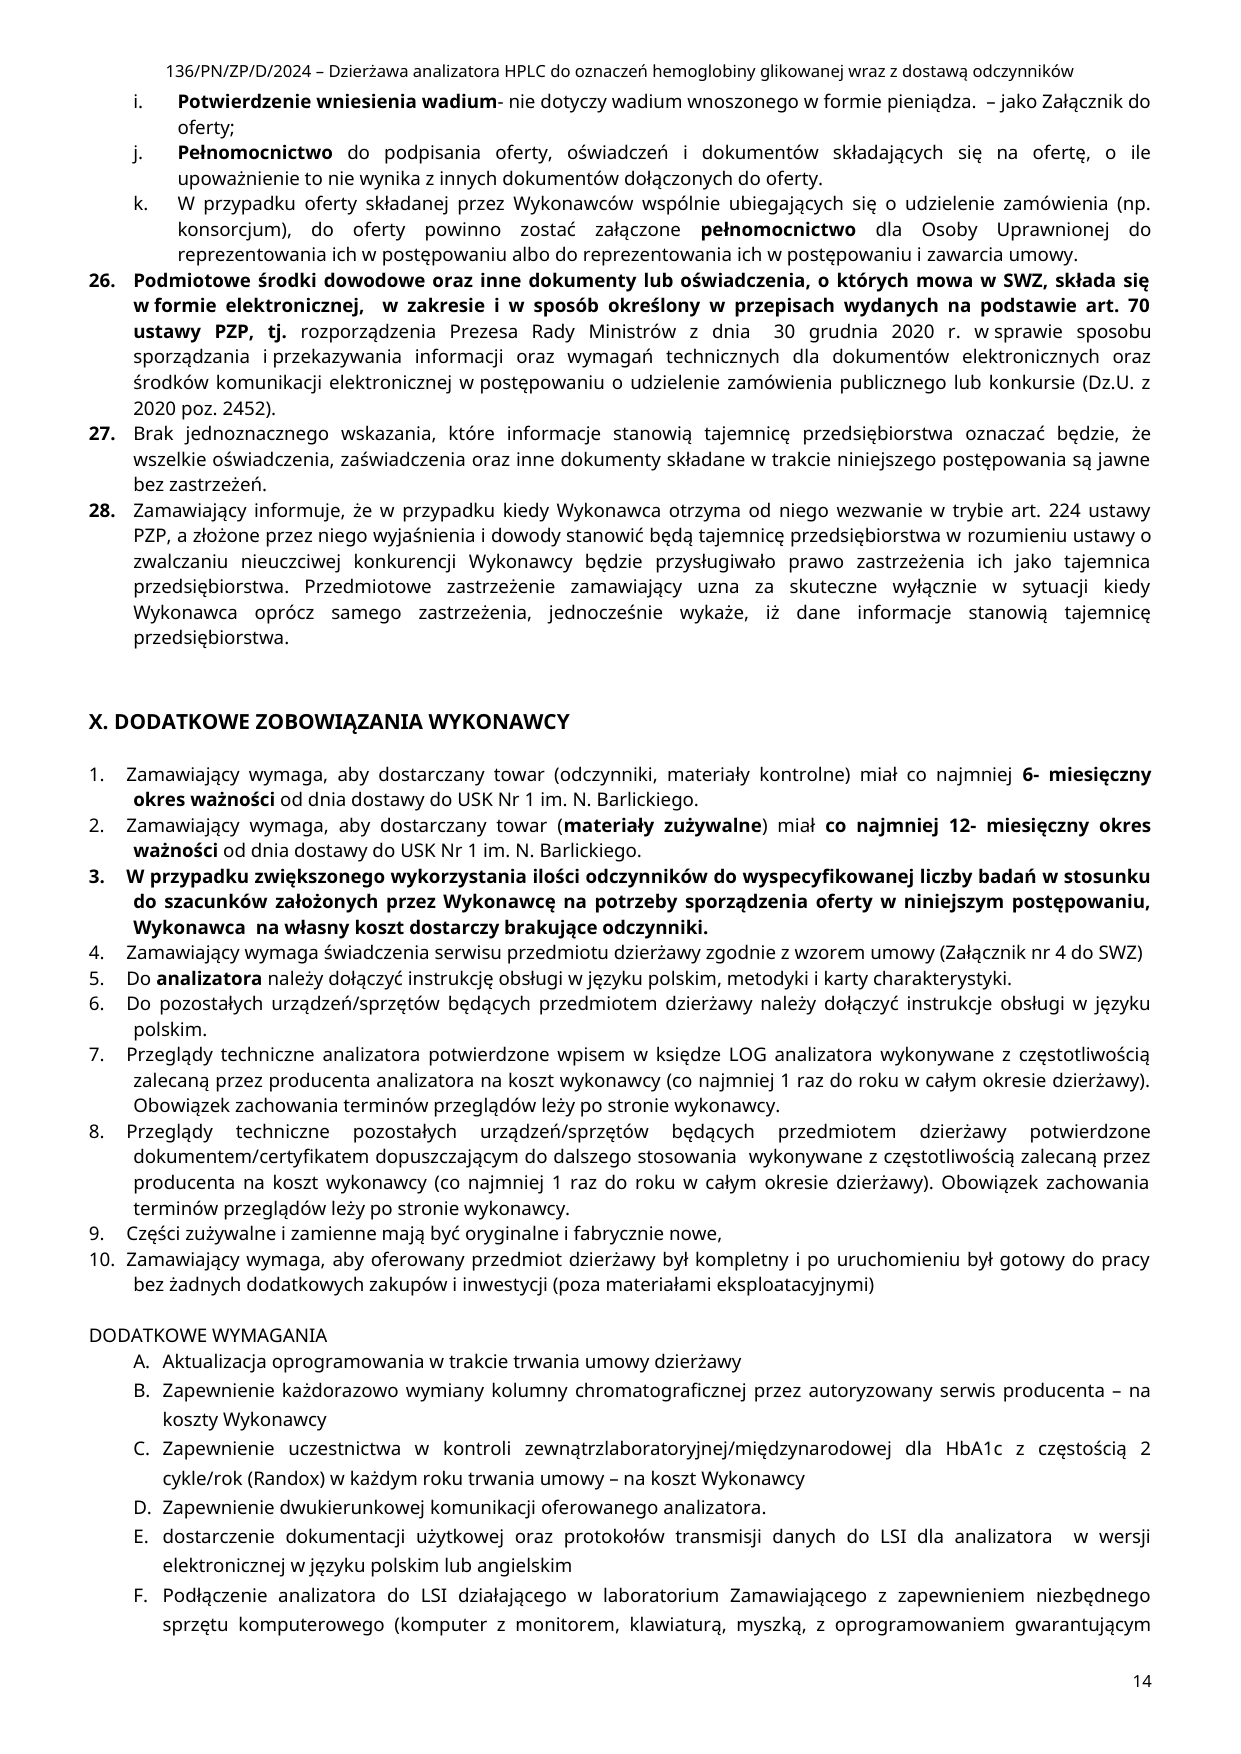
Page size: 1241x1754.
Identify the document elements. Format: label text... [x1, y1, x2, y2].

list W przypadku oferty składanej przez Wykonawców wspólnie ubiegających się o udzielenie zamówienia (np. konsorcjum), do oferty powinno zostać załączone pełnomocnictwo dla Osoby Uprawnionej do reprezentowania ich w postępowaniu albo do reprezentowania ich w postępowaniu i zawarcia umowy. [133, 191, 1152, 267]
list Do analizatora należy dołączyć instrukcję obsługi w języku polskim, metodyki i karty charakterystyki. [89, 965, 1152, 991]
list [133, 1582, 1152, 1637]
list Zapewnienie uczestnictwa w kontroli zewnątrzlaboratoryjnej/międzynarodowej dla HbA1c z częstością 2 cykle/rok (Randox) w każdym roku trwania umowy – na koszt Wykonawcy [133, 1436, 1152, 1491]
list Brak jednoznacznego wskazania, które informacje stanowią tajemnicę przedsiębiorstwa oznaczać będzie, że wszelkie oświadczenia, zaświadczenia oraz inne dokumenty składane w trakcie niniejszego postępowania są jawne bez zastrzeżeń. [89, 420, 1152, 497]
text X. DODATKOWE ZOBOWIĄZANIA WYKONAWCY [89, 707, 1152, 735]
list Zapewnienie dwukierunkowej komunikacji oferowanego analizatora. [133, 1494, 1152, 1520]
list Zapewnienie każdorazowo wymiany kolumny chromatograficznej przez autoryzowany serwis producenta – na koszty Wykonawcy [133, 1377, 1152, 1432]
list Przeglądy techniczne analizatora potwierdzone wpisem w księdze LOG analizatora wykonywane z częstotliwością zalecaną przez producenta analizatora na koszt wykonawcy (co najmniej 1 raz do roku w całym okresie dzierżawy). Obowiązek zachowania terminów przeglądów leży po stronie wykonawcy. [89, 1042, 1152, 1118]
list Części zużywalne i zamienne mają być oryginalne i fabrycznie nowe, [89, 1220, 1152, 1246]
list Do pozostałych urządzeń/sprzętów będących przedmiotem dzierżawy należy dołączyć instrukcje obsługi w języku polskim. [89, 991, 1152, 1042]
list Podmiotowe środki dowodowe oraz inne dokumenty lub oświadczenia, o których mowa w SWZ, składa się w formie elektronicznej, w zakresie i w sposób określony w przepisach wydanych na podstawie art. 70 ustawy PZP, tj. rozporządzenia Prezesa Rady Ministrów z dnia 30 grudnia 2020 r. w sprawie sposobu sporządzania i przekazywania informacji oraz wymagań technicznych dla dokumentów elektronicznych oraz środków komunikacji elektronicznej w postępowaniu o udzielenie zamówienia publicznego lub konkursie (Dz.U. z 2020 poz. 2452). [89, 267, 1152, 420]
list Pełnomocnictwo do podpisania oferty, oświadczeń i dokumentów składających się na ofertę, o ile upoważnienie to nie wynika z innych dokumentów dołączonych do oferty. [133, 140, 1152, 191]
list Zamawiający wymaga, aby dostarczany towar (materiały zużywalne) miał co najmniej 12- miesięczny okres ważności od dnia dostawy do USK Nr 1 im. N. Barlickiego. [89, 812, 1152, 863]
list Zamawiający wymaga, aby dostarczany towar (odczynniki, materiały kontrolne) miał co najmniej 6- miesięczny okres ważności od dnia dostawy do USK Nr 1 im. N. Barlickiego. [89, 761, 1152, 812]
list Zamawiający wymaga świadczenia serwisu przedmiotu dzierżawy zgodnie z wzorem umowy (Załącznik nr 4 do SWZ) [89, 939, 1152, 965]
list W przypadku zwiększonego wykorzystania ilości odczynników do wyspecyfikowanej liczby badań w stosunku do szacunków założonych przez Wykonawcę na potrzeby sporządzenia oferty w niniejszym postępowaniu, Wykonawca na własny koszt dostarczy brakujące odczynniki. [89, 863, 1152, 939]
list Zamawiający informuje, że w przypadku kiedy Wykonawca otrzyma od niego wezwanie w trybie art. 224 ustawy PZP, a złożone przez niego wyjaśnienia i dowody stanowić będą tajemnicę przedsiębiorstwa w rozumieniu ustawy o zwalczaniu nieuczciwej konkurencji Wykonawcy będzie przysługiwało prawo zastrzeżenia ich jako tajemnica przedsiębiorstwa. Przedmiotowe zastrzeżenie zamawiający uzna za skuteczne wyłącznie w sytuacji kiedy Wykonawca oprócz samego zastrzeżenia, jednocześnie wykaże, iż dane informacje stanowią tajemnicę przedsiębiorstwa. [89, 497, 1152, 650]
list Aktualizacja oprogramowania w trakcie trwania umowy dzierżawy [133, 1348, 1152, 1373]
list Potwierdzenie wniesienia wadium- nie dotyczy wadium wnoszonego w formie pieniądza. – jako Załącznik do oferty; [133, 89, 1152, 140]
text DODATKOWE WYMAGANIA [89, 1322, 1152, 1348]
list Przeglądy techniczne pozostałych urządzeń/sprzętów będących przedmiotem dzierżawy potwierdzone dokumentem/certyfikatem dopuszczającym do dalszego stosowania wykonywane z częstotliwością zalecaną przez producenta na koszt wykonawcy (co najmniej 1 raz do roku w całym okresie dzierżawy). Obowiązek zachowania terminów przeglądów leży po stronie wykonawcy. [89, 1118, 1152, 1220]
list Zamawiający wymaga, aby oferowany przedmiot dzierżawy był kompletny i po uruchomieniu był gotowy do pracy bez żadnych dodatkowych zakupów i inwestycji (poza materiałami eksploatacyjnymi) [89, 1246, 1152, 1297]
list dostarczenie dokumentacji użytkowej oraz protokołów transmisji danych do LSI dla analizatora w wersji elektronicznej w języku polskim lub angielskim [133, 1523, 1152, 1578]
